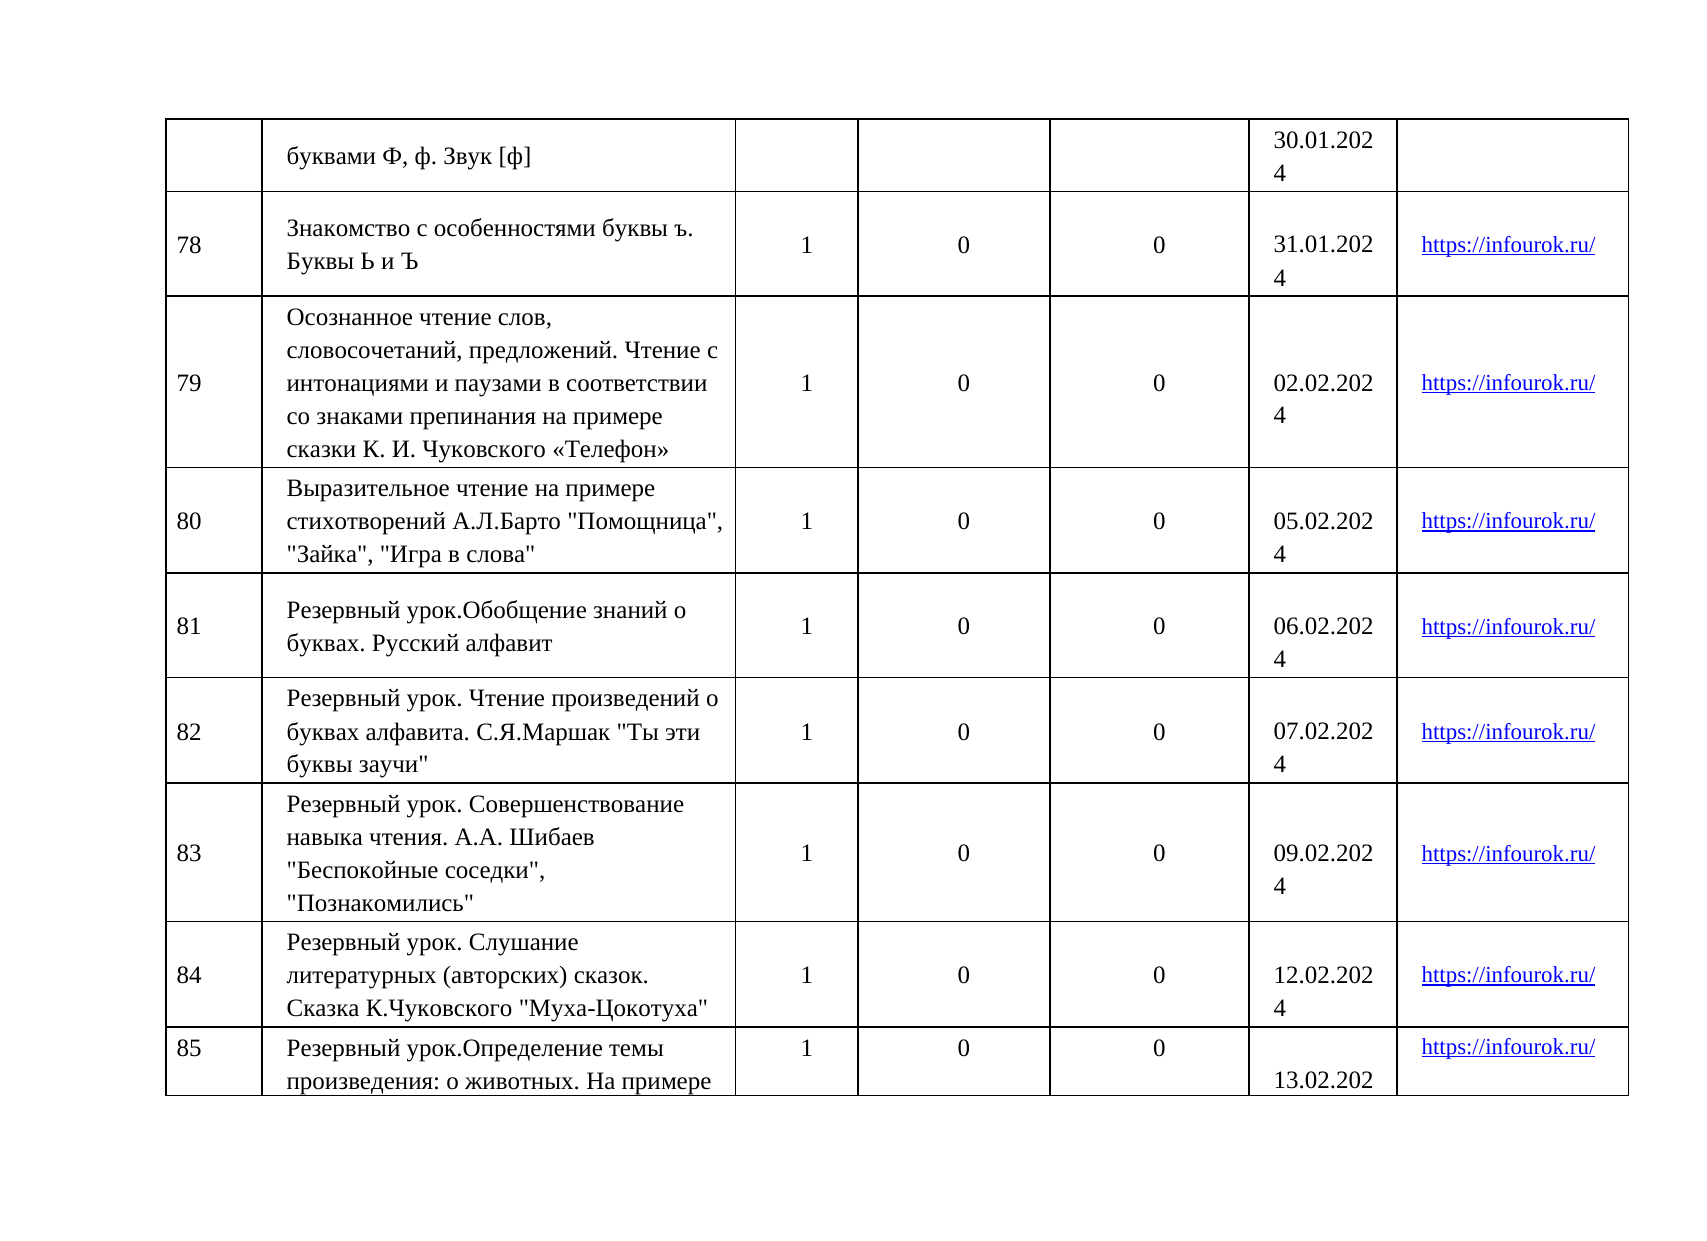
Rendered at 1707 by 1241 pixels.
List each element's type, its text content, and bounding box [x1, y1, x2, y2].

table_cell 0 [1051, 468, 1248, 572]
table_cell 1 [736, 468, 857, 572]
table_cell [263, 120, 735, 191]
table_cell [1398, 120, 1628, 191]
table_cell https://infourok.ru/ [1398, 784, 1628, 921]
table_cell 02.02.2024 [1250, 297, 1396, 467]
table_cell 0 [859, 1028, 1049, 1094]
table_cell 85 [167, 1028, 261, 1094]
table_cell Резервный урок. Чтение произведений о буквах алфавита. С.Я.Маршак "Ты эти буквы заучи" [263, 678, 735, 782]
table_cell https://infourok.ru/ [1398, 468, 1628, 572]
table_cell Выразительное чтение на примере стихотворений А.Л.Барто "Помощница", "Зайка", "Игра в слова" [263, 468, 735, 572]
table_cell 82 [167, 678, 261, 782]
table_cell 79 [167, 297, 261, 467]
table_cell 0 [1051, 297, 1248, 467]
table_cell 81 [167, 574, 261, 677]
table_cell 0 [859, 922, 1049, 1026]
table_cell 0 [1051, 192, 1248, 295]
table_cell 30.01.2024 [1250, 120, 1396, 191]
table_cell https://infourok.ru/ [1398, 922, 1628, 1026]
table_cell 05.02.2024 [1250, 468, 1396, 572]
table_cell 1 [736, 922, 857, 1026]
table_cell 1 [736, 1028, 857, 1094]
table_cell https://infourok.ru/ [1398, 297, 1628, 467]
table_cell 1 [736, 192, 857, 295]
table_cell 0 [1051, 784, 1248, 921]
table_cell 06.02.2024 [1250, 574, 1396, 677]
table_cell https://infourok.ru/ [1398, 192, 1628, 295]
table_cell 1 [736, 574, 857, 677]
table_cell 1 [736, 678, 857, 782]
table_cell 07.02.2024 [1250, 678, 1396, 782]
table_cell 78 [167, 192, 261, 295]
table_cell Резервный урок.Обобщение знаний о буквах. Русский алфавит [263, 574, 735, 677]
table_cell 0 [859, 120, 1049, 191]
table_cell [1398, 1028, 1628, 1094]
table_cell 0 [1051, 922, 1248, 1026]
table_cell 0 [859, 574, 1049, 677]
table_cell 1 [736, 297, 857, 467]
table_cell Резервный урок. Совершенствование навыка чтения. А.А. Шибаев "Беспокойные соседки", "Познакомились" [263, 784, 735, 921]
table_cell 13.02.2024 [1250, 1028, 1396, 1094]
table_cell Резервный урок. Слушание литературных (авторских) сказок. Сказка К.Чуковского "Муха-Цокотуха" [263, 922, 735, 1026]
table_cell 0 [859, 784, 1049, 921]
table_cell Знакомство с особенностями буквы ъ. Буквы Ь и Ъ [263, 192, 735, 295]
table_cell 0 [859, 297, 1049, 467]
table_cell 77 [167, 120, 261, 191]
table_cell 1 [736, 120, 857, 191]
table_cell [263, 1028, 735, 1094]
table_cell 0 [1051, 120, 1248, 191]
table_cell https://infourok.ru/ [1398, 574, 1628, 677]
table_cell 0 [1051, 1028, 1248, 1094]
table_cell 0 [859, 678, 1049, 782]
table_cell 0 [1051, 574, 1248, 677]
table_cell 83 [167, 784, 261, 921]
table_cell 0 [1051, 678, 1248, 782]
table_cell 1 [736, 784, 857, 921]
table_cell 12.02.2024 [1250, 922, 1396, 1026]
table_cell https://infourok.ru/ [1398, 678, 1628, 782]
table_cell 09.02.2024 [1250, 784, 1396, 921]
table_cell 31.01.2024 [1250, 192, 1396, 295]
table_cell 0 [859, 192, 1049, 295]
table_cell Осознанное чтение слов, словосочетаний, предложений. Чтение с интонациями и паузами в соответствии со знаками препинания на примере сказки К. И. Чуковского «Телефон» [263, 297, 735, 467]
table_cell 0 [859, 468, 1049, 572]
table_cell 84 [167, 922, 261, 1026]
table_cell 80 [167, 468, 261, 572]
